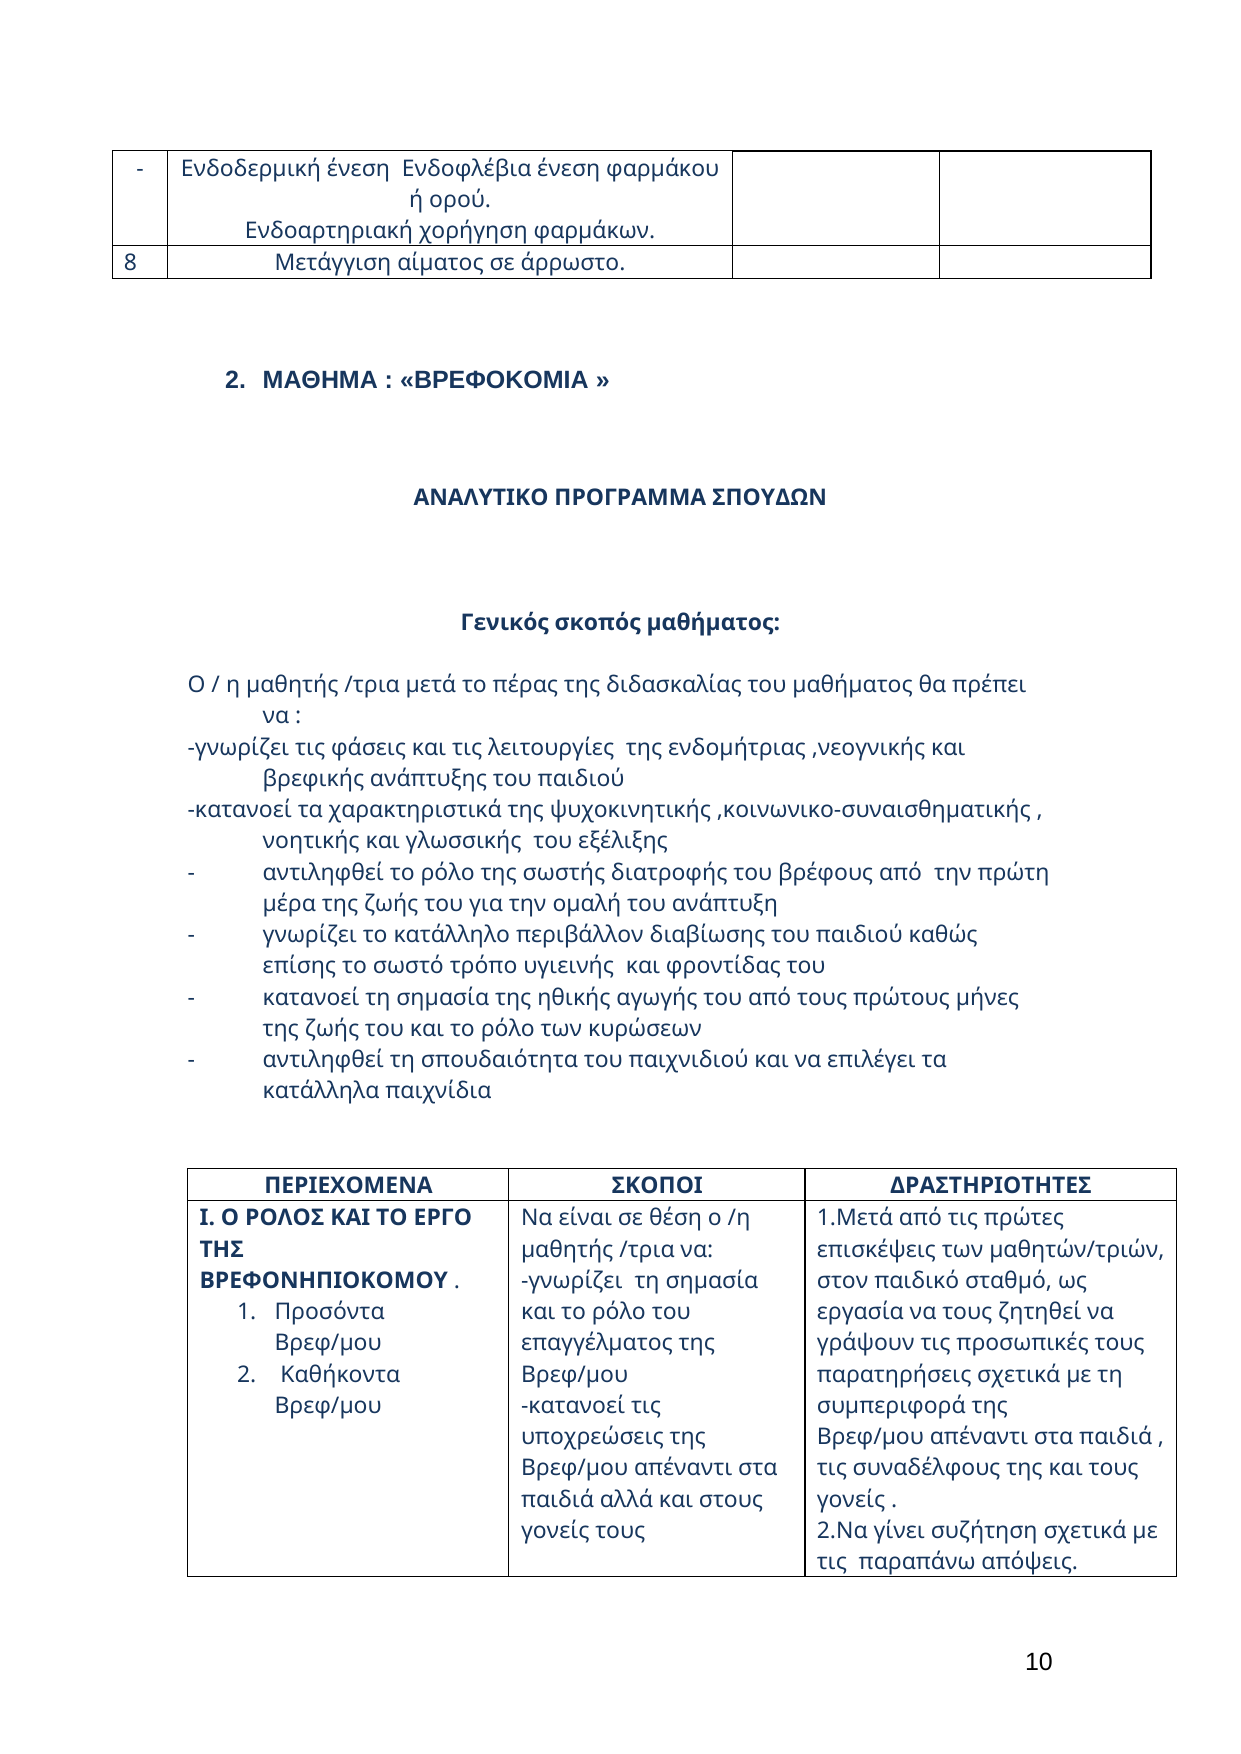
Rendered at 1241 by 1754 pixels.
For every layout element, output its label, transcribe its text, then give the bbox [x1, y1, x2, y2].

table_cell 1.Μετά από τις πρώτες επισκέψεις των μαθητών/τριών, στον παιδικό σταθμό, ως εργασία να τους ζητηθεί να γράψουν τις προσωπικές τους παρατηρήσεις σχετικά με τη συμπεριφορά της Βρεφ/μου απέναντι στα παιδιά , τις συναδέλφους της και τους γονείς . 2.Να γίνει συζήτηση σχετικά με τις παραπάνω απόψεις. [806, 1201, 1176, 1576]
table_header ΠΕΡΙEXOMENA [188, 1169, 508, 1200]
title αντιληφθεί το ρόλο της σωστής διατροφής του βρέφους από την πρώτη μέρα της ζωής του για την ομαλή του ανάπτυξη [187, 855, 1053, 918]
title ΑΝΑΛΥΤΙΚΟ ΠΡΟΓΡΑΜΜΑ ΣΠΟΥΔΩΝ [187, 480, 1053, 512]
table_cell Να είναι σε θέση ο /η μαθητής /τρια να: -γνωρίζει τη σημασία και το ρόλο του επαγγέλματος της Βρεφ/μου -κατανοεί τις υποχρεώσεις της Βρεφ/μου απέναντι στα παιδιά αλλά και στους γονείς τους [509, 1201, 804, 1576]
subtitle ΜΑΘΗΜΑ : «ΒΡΕΦΟΚΟΜΙΑ » [225, 365, 1053, 394]
table_cell [940, 152, 1150, 245]
title -κατανοεί τα χαρακτηριστικά της ψυχοκινητικής ,κοινωνικο-συναισθηματικής , νοητικής και γλωσσικής του εξέλιξης [187, 793, 1053, 855]
title κατανοεί τη σημασία της ηθικής αγωγής του από τους πρώτους μήνες της ζωής του και το ρόλο των κυρώσεων [187, 980, 1053, 1043]
table_cell [733, 152, 939, 245]
table_cell 8 [113, 246, 167, 278]
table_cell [113, 151, 167, 245]
table_cell Μετάγγιση αίματος σε άρρωστο. [168, 246, 732, 278]
table_header ΣΚΟΠΟΙ [509, 1169, 804, 1200]
title γνωρίζει το κατάλληλο περιβάλλον διαβίωσης του παιδιού καθώς επίσης το σωστό τρόπο υγιεινής και φροντίδας του [187, 918, 1053, 980]
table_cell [168, 151, 732, 245]
table_cell [733, 246, 939, 278]
table_cell Ι. Ο ΡΟΛΟΣ ΚΑΙ ΤΟ ΕΡΓΟ ΤΗΣ ΒΡΕΦΟΝΗΠΙΟΚΟΜΟΥ . Προσόντα Βρεφ/μου Καθήκοντα Βρεφ/μου [188, 1201, 508, 1576]
title -γνωρίζει τις φάσεις και τις λειτουργίες της ενδομήτριας ,νεογνικής και βρεφικής ανάπτυξης του παιδιού [187, 730, 1053, 793]
table_header ΔΡΑΣΤΗΡΙΟΤΗΤΕΣ [806, 1169, 1176, 1200]
title Ο / η μαθητής /τρια μετά το πέρας της διδασκαλίας του μαθήματος θα πρέπει να : [187, 668, 1053, 730]
table_cell [940, 246, 1150, 278]
title αντιληφθεί τη σπουδαιότητα του παιχνιδιού και να επιλέγει τα κατάλληλα παιχνίδια [187, 1043, 1053, 1105]
title Γενικός σκοπός μαθήματος: [187, 605, 1053, 637]
